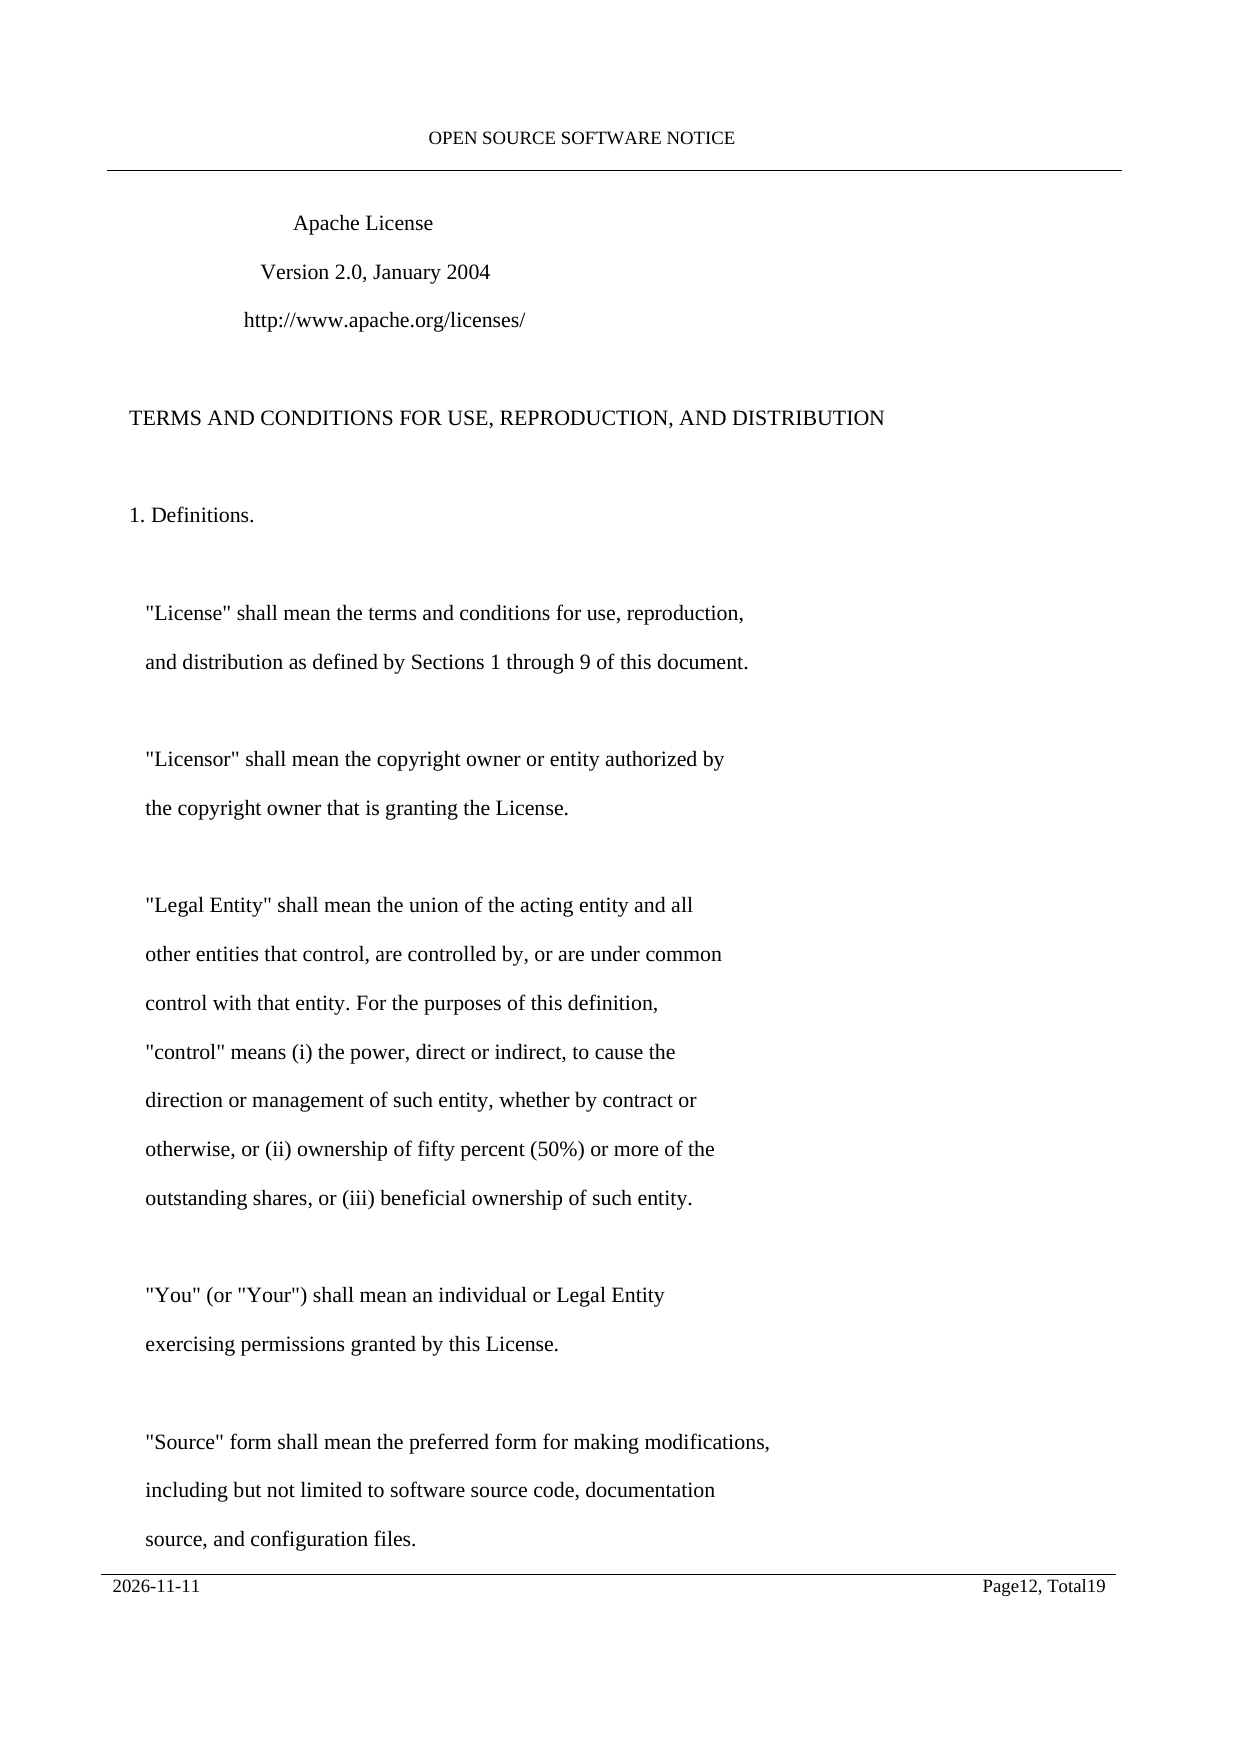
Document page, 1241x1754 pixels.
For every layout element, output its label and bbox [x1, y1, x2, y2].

text [112, 206, 1128, 1555]
